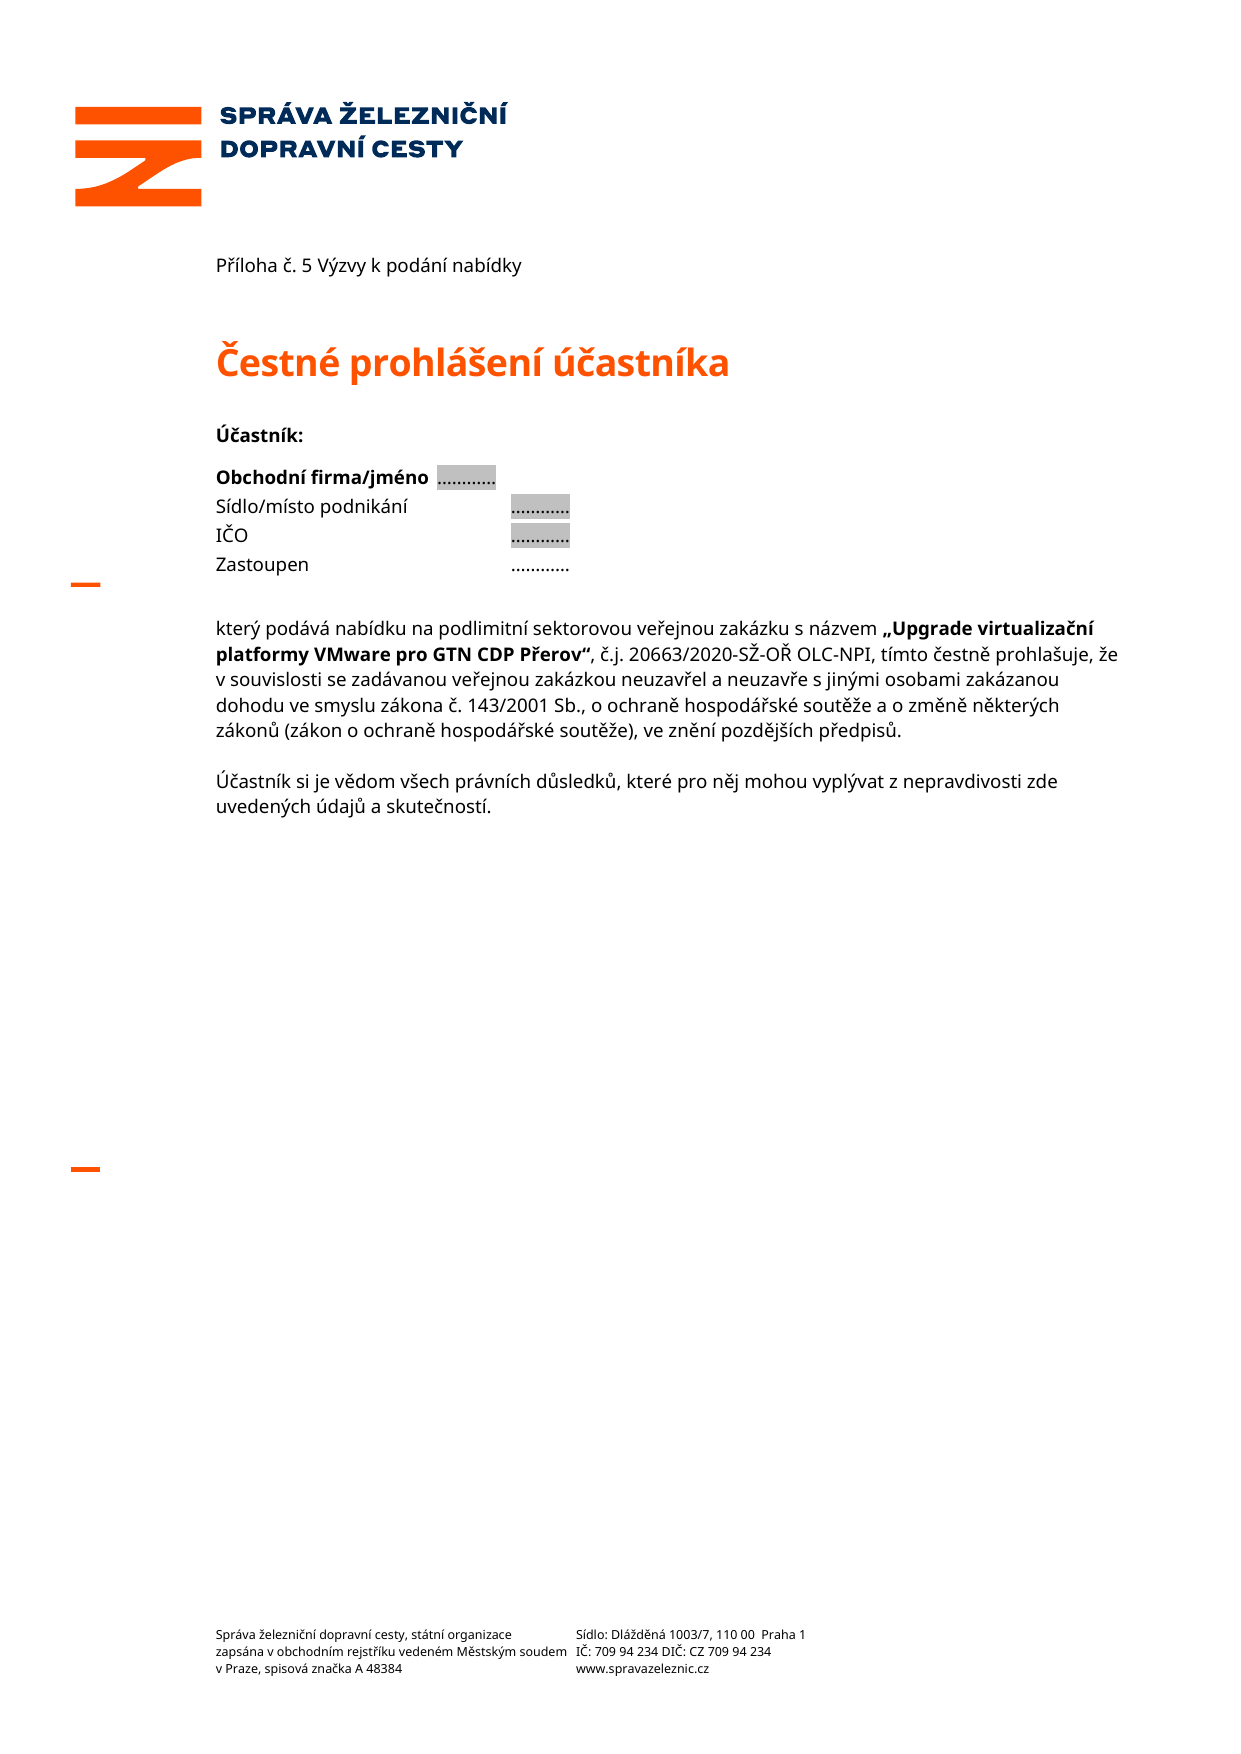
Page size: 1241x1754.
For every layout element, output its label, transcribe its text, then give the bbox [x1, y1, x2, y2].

text Účastník si je vědom všech právních důsledků, které pro něj mohou vyplývat z nepravdivosti zde uvedených údajů a skutečností. [216, 768, 1122, 819]
text Sídlo/místo podnikání ………… [216, 490, 1122, 519]
subtitle Čestné prohlášení účastníka [216, 336, 1122, 387]
text který podává nabídku na podlimitní sektorovou veřejnou zakázku s názvem „Upgrade virtualizační platformy VMware pro GTN CDP Přerov“, č.j. 20663/2020-SŽ-OŘ OLC-NPI, tímto čestně prohlašuje, že v souvislosti se zadávanou veřejnou zakázkou neuzavřel a neuzavře s jinými osobami zakázanou dohodu ve smyslu zákona č. 143/2001 Sb., o ochraně hospodářské soutěže a o změně některých zákonů (zákon o ochraně hospodářské soutěže), ve znění pozdějších předpisů. [216, 615, 1122, 743]
text IČO ………… [216, 519, 1122, 548]
text Příloha č. 5 Výzvy k podání nabídky [216, 252, 1122, 277]
text Zastoupen ………… [216, 548, 1122, 577]
text Účastník: [216, 418, 1122, 449]
text Obchodní firma/jméno ………… [216, 461, 1122, 490]
